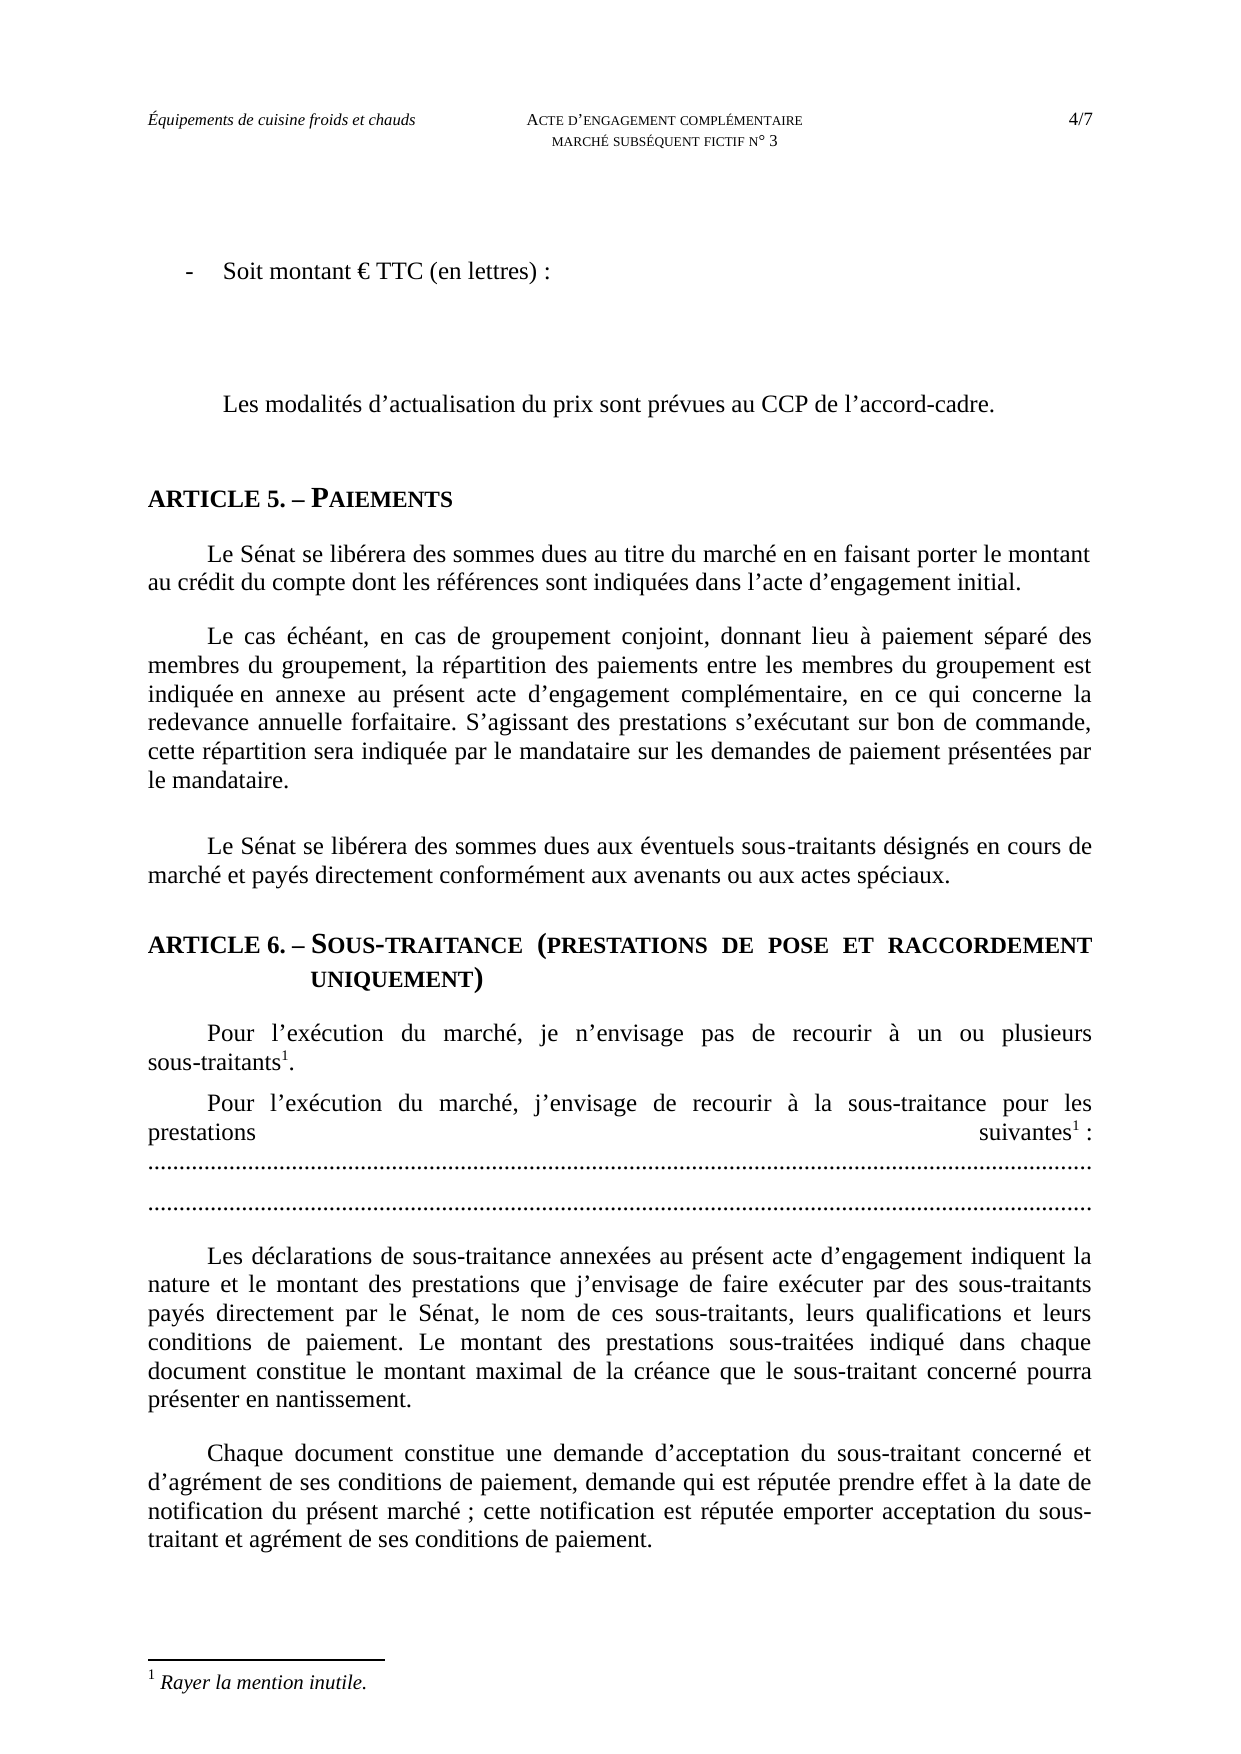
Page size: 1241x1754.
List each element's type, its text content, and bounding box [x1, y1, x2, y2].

list Soit montant € TTC (en lettres) : [185, 256, 1092, 285]
text Sous-traitance (prestations de pose et raccordement uniquement) [148, 926, 1092, 993]
text Chaque document constitue une demande d’acceptation du sous-traitant concerné et d’agrément de ses conditions de paiement, demande qui est réputée prendre effet à la date de notification du présent marché ; cette notification est réputée emporter acceptation du sous-traitant et agrément de ses conditions de paiement. [148, 1438, 1092, 1553]
text Pour l’exécution du marché, je n’envisage pas de recourir à un ou plusieurs sous-traitants. [148, 1018, 1092, 1076]
text Le cas échéant, en cas de groupement conjoint, donnant lieu à paiement séparé des membres du groupement, la répartition des paiements entre les membres du groupement est indiquée en annexe au présent acte d’engagement complémentaire, en ce qui concerne la redevance annuelle forfaitaire. S’agissant des prestations s’exécutant sur bon de commande, cette répartition sera indiquée par le mandataire sur les demandes de paiement présentées par le mandataire. [148, 621, 1092, 794]
text Paiements [148, 480, 1092, 514]
text Le Sénat se libérera des sommes dues aux éventuels sous-traitants désignés en cours de marché et payés directement conformément aux avenants ou aux actes spéciaux. [148, 831, 1092, 889]
text Les modalités d’actualisation du prix sont prévues au CCP de l’accord-cadre. [223, 389, 1092, 418]
text Les déclarations de sous-traitance annexées au présent acte d’engagement indiquent la nature et le montant des prestations que j’envisage de faire exécuter par des sous-traitants payés directement par le Sénat, le nom de ces sous-traitants, leurs qualifications et leurs conditions de paiement. Le montant des prestations sous-traitées indiqué dans chaque document constitue le montant maximal de la créance que le sous-traitant concerné pourra présenter en nantissement. [148, 1241, 1092, 1413]
text Pour l’exécution du marché, j’envisage de recourir à la sous-traitance pour les prestations suivantes1 : [148, 1088, 1092, 1174]
text Le Sénat se libérera des sommes dues au titre du marché en en faisant porter le montant au crédit du compte dont les références sont indiquées dans l’acte d’engagement initial. [148, 539, 1092, 596]
